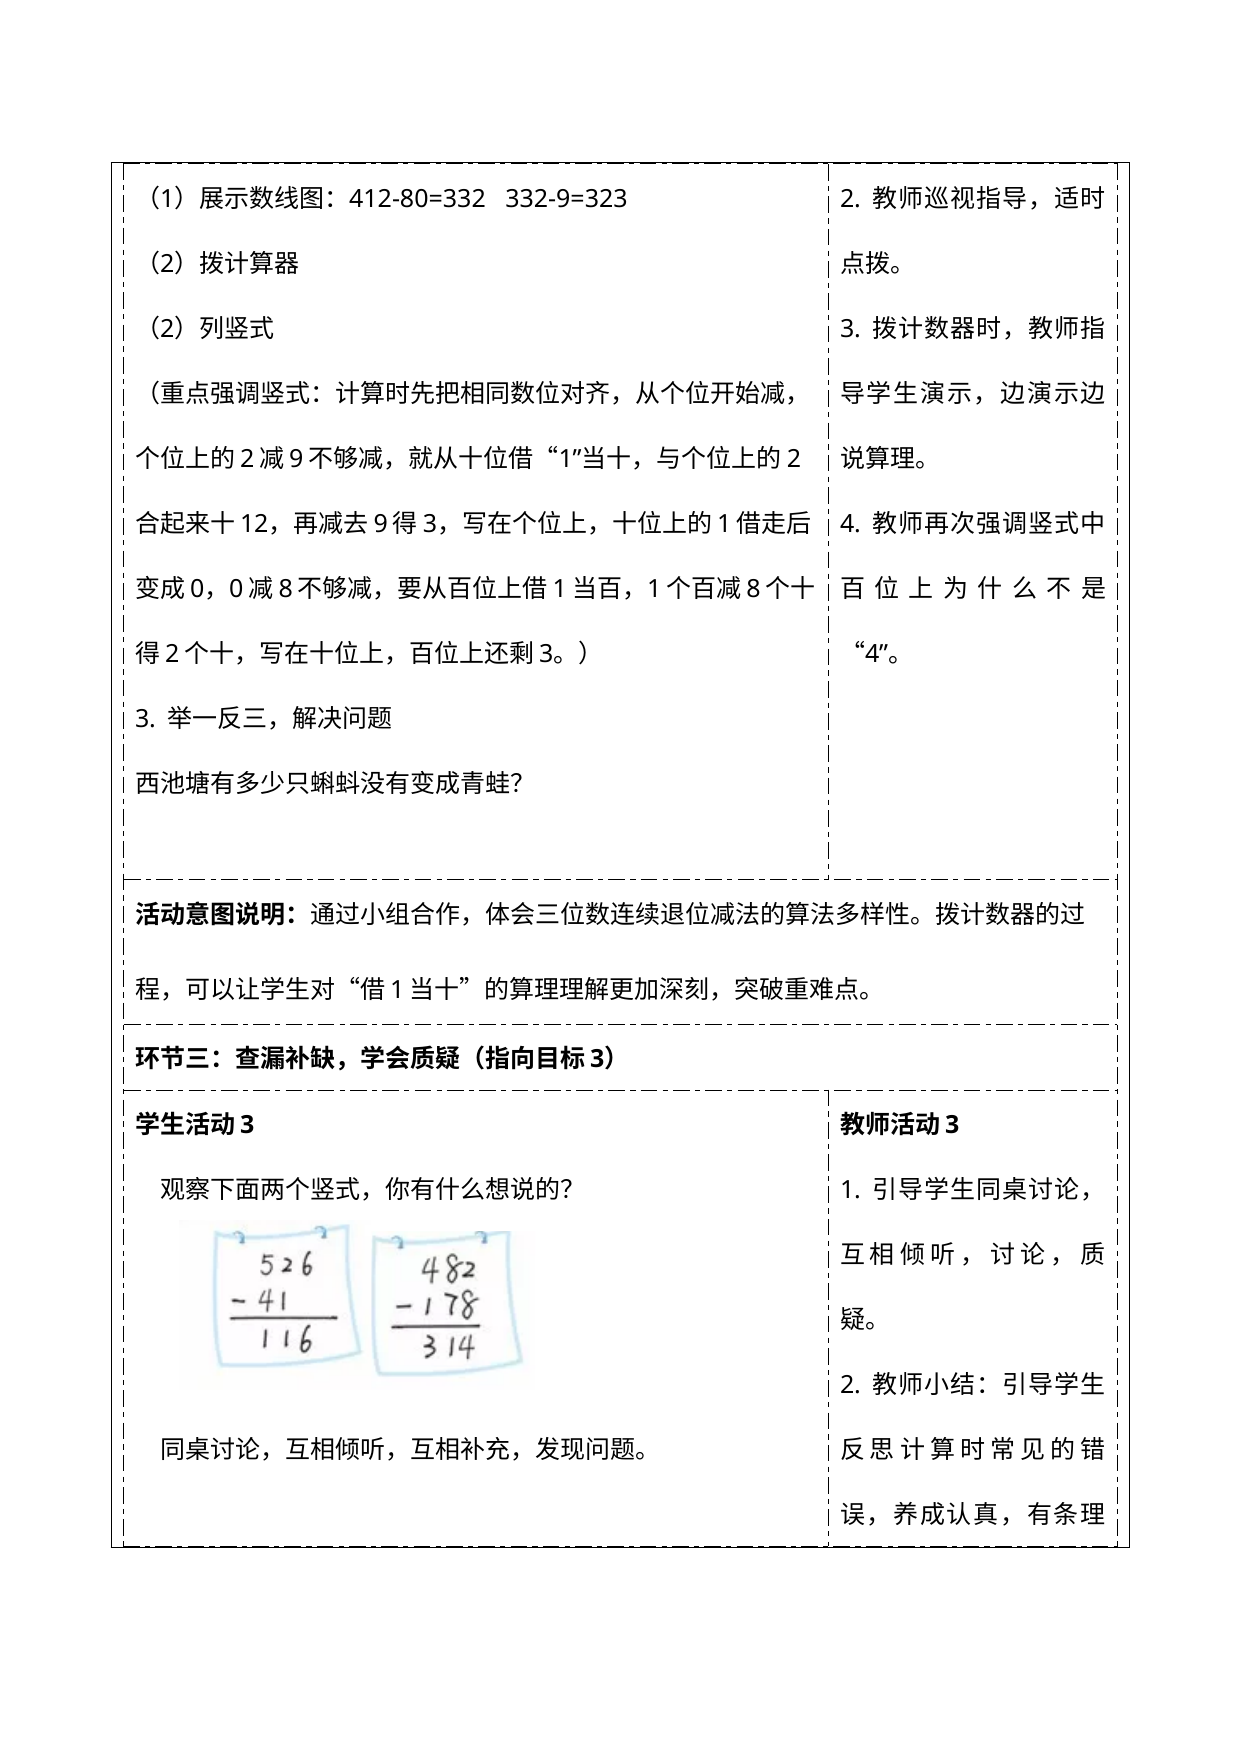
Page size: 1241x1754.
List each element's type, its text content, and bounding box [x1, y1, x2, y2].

table_cell 5.学习过程设计 [112, 163, 1129, 1547]
picture [179, 1220, 536, 1390]
